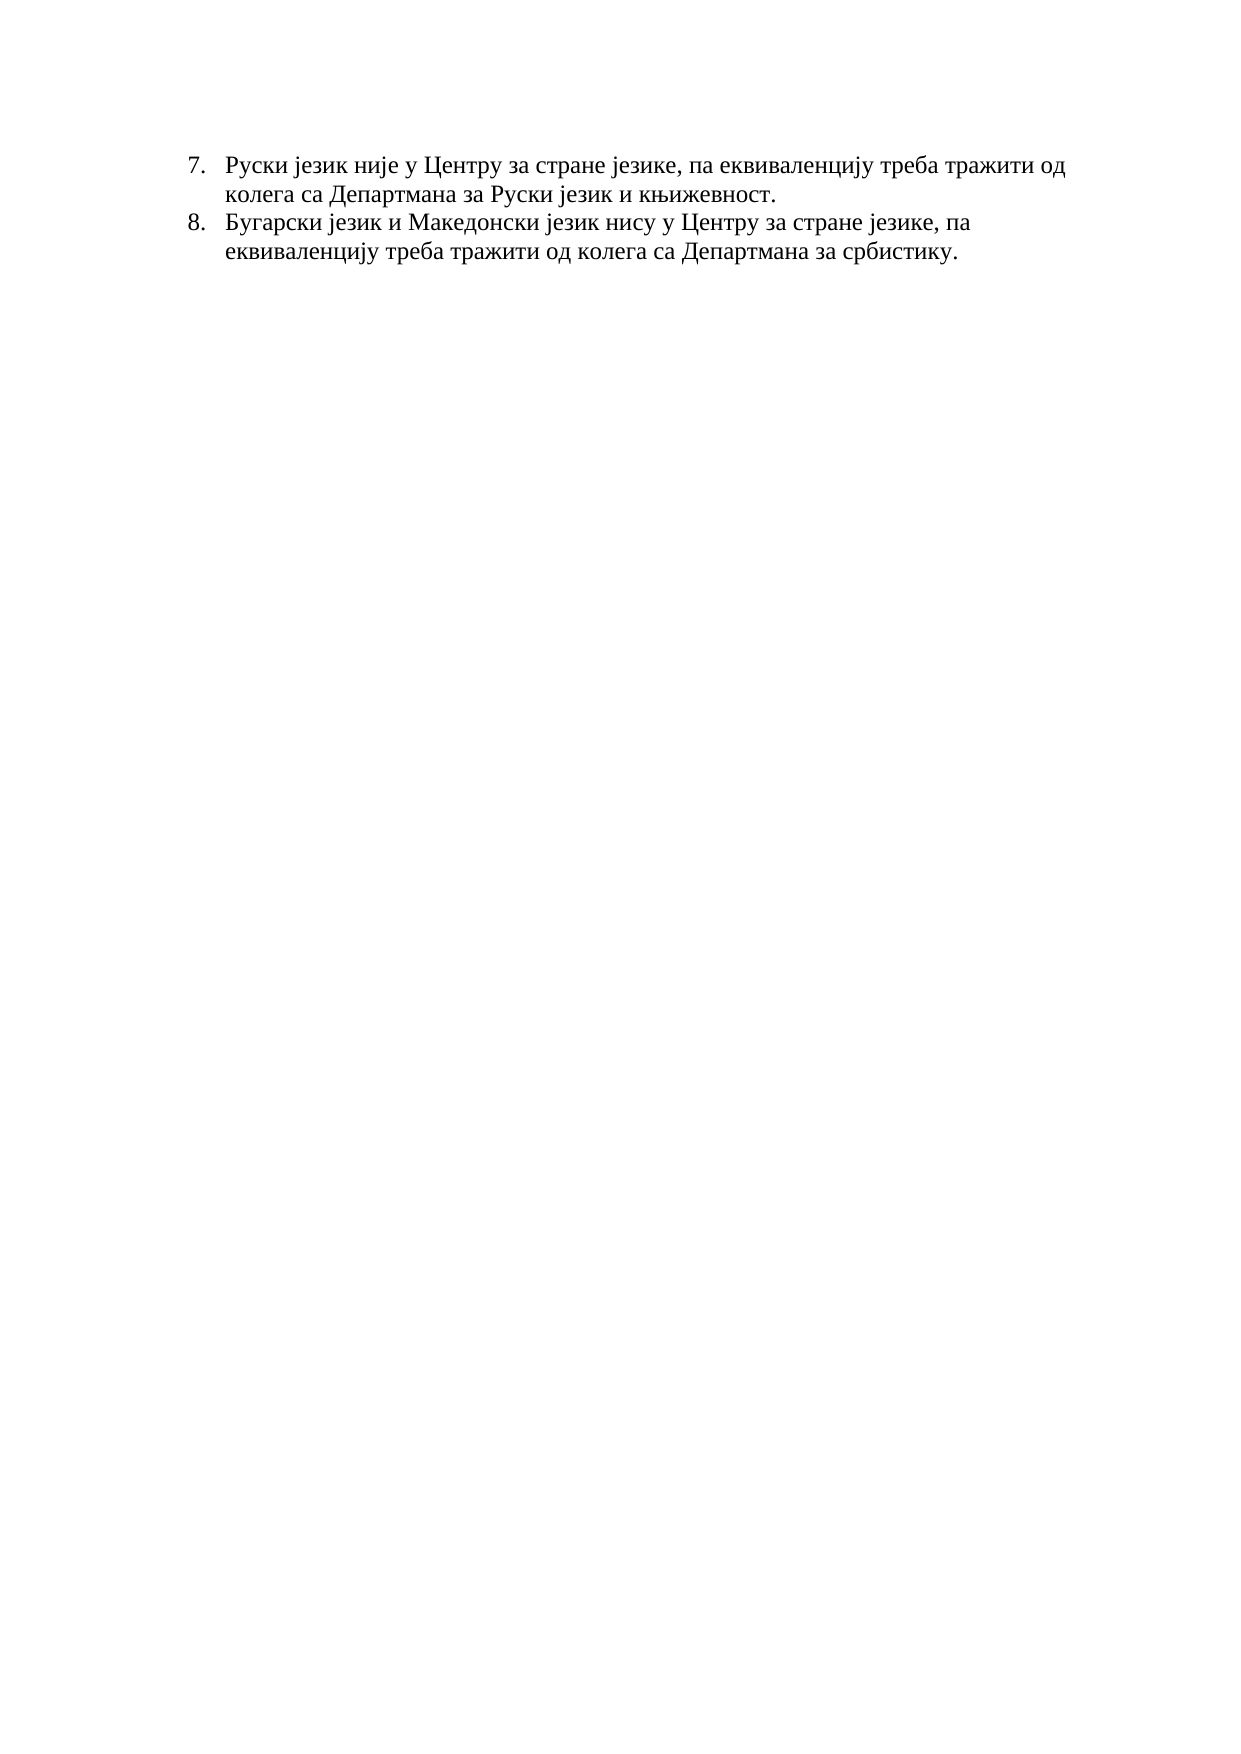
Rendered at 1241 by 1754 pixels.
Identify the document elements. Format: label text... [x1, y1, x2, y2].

list Руски језик није у Центру за стране језике, па еквиваленцију треба тражити од колега са Департмана за Руски језик и књижевност. [187, 150, 1090, 207]
list Бугарски језик и Македонски језик нису у Центру за стране језике, па еквиваленцију треба тражити од колега са Департмана за србистику. [187, 207, 1090, 265]
